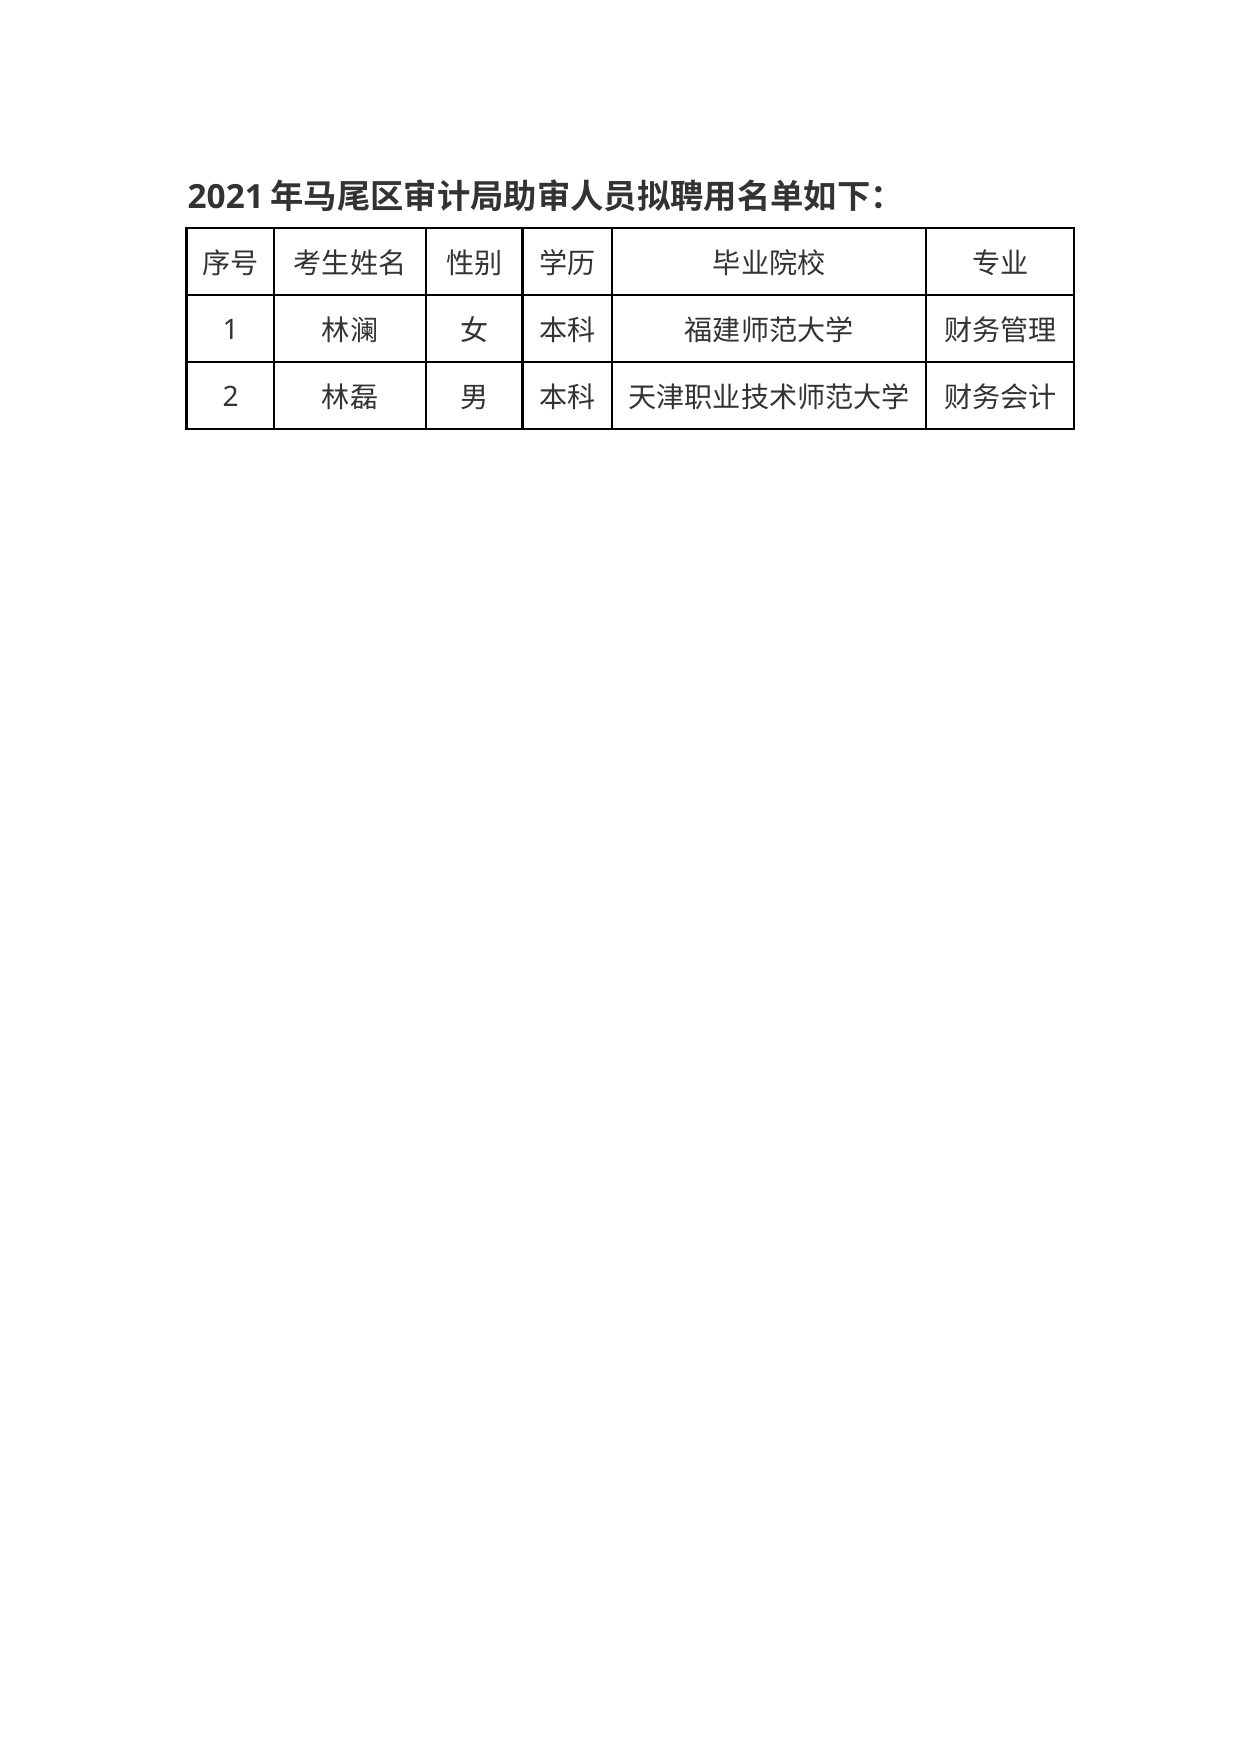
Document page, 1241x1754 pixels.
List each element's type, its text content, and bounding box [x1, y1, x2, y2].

table_header 序号 [188, 229, 273, 294]
table_cell 福建师范大学 [613, 296, 925, 361]
table_cell 本科 [524, 296, 611, 361]
table_cell 林磊 [275, 363, 425, 428]
table_cell 财务管理 [927, 296, 1073, 361]
table_cell 林澜 [275, 296, 425, 361]
table_cell 男 [427, 363, 521, 428]
table_cell 本科 [524, 363, 611, 428]
table_header 性别 [427, 229, 521, 294]
table_header 毕业院校 [613, 229, 925, 294]
text 2021年马尾区审计局助审人员拟聘用名单如下： [187, 162, 1053, 227]
table_cell 1 [188, 296, 273, 361]
table_cell 2 [188, 363, 273, 428]
table_cell 天津职业技术师范大学 [613, 363, 925, 428]
table_header 专业 [927, 229, 1073, 294]
table_header 学历 [524, 229, 611, 294]
table_cell 女 [427, 296, 521, 361]
table_cell 财务会计 [927, 363, 1073, 428]
table_header 考生姓名 [275, 229, 425, 294]
